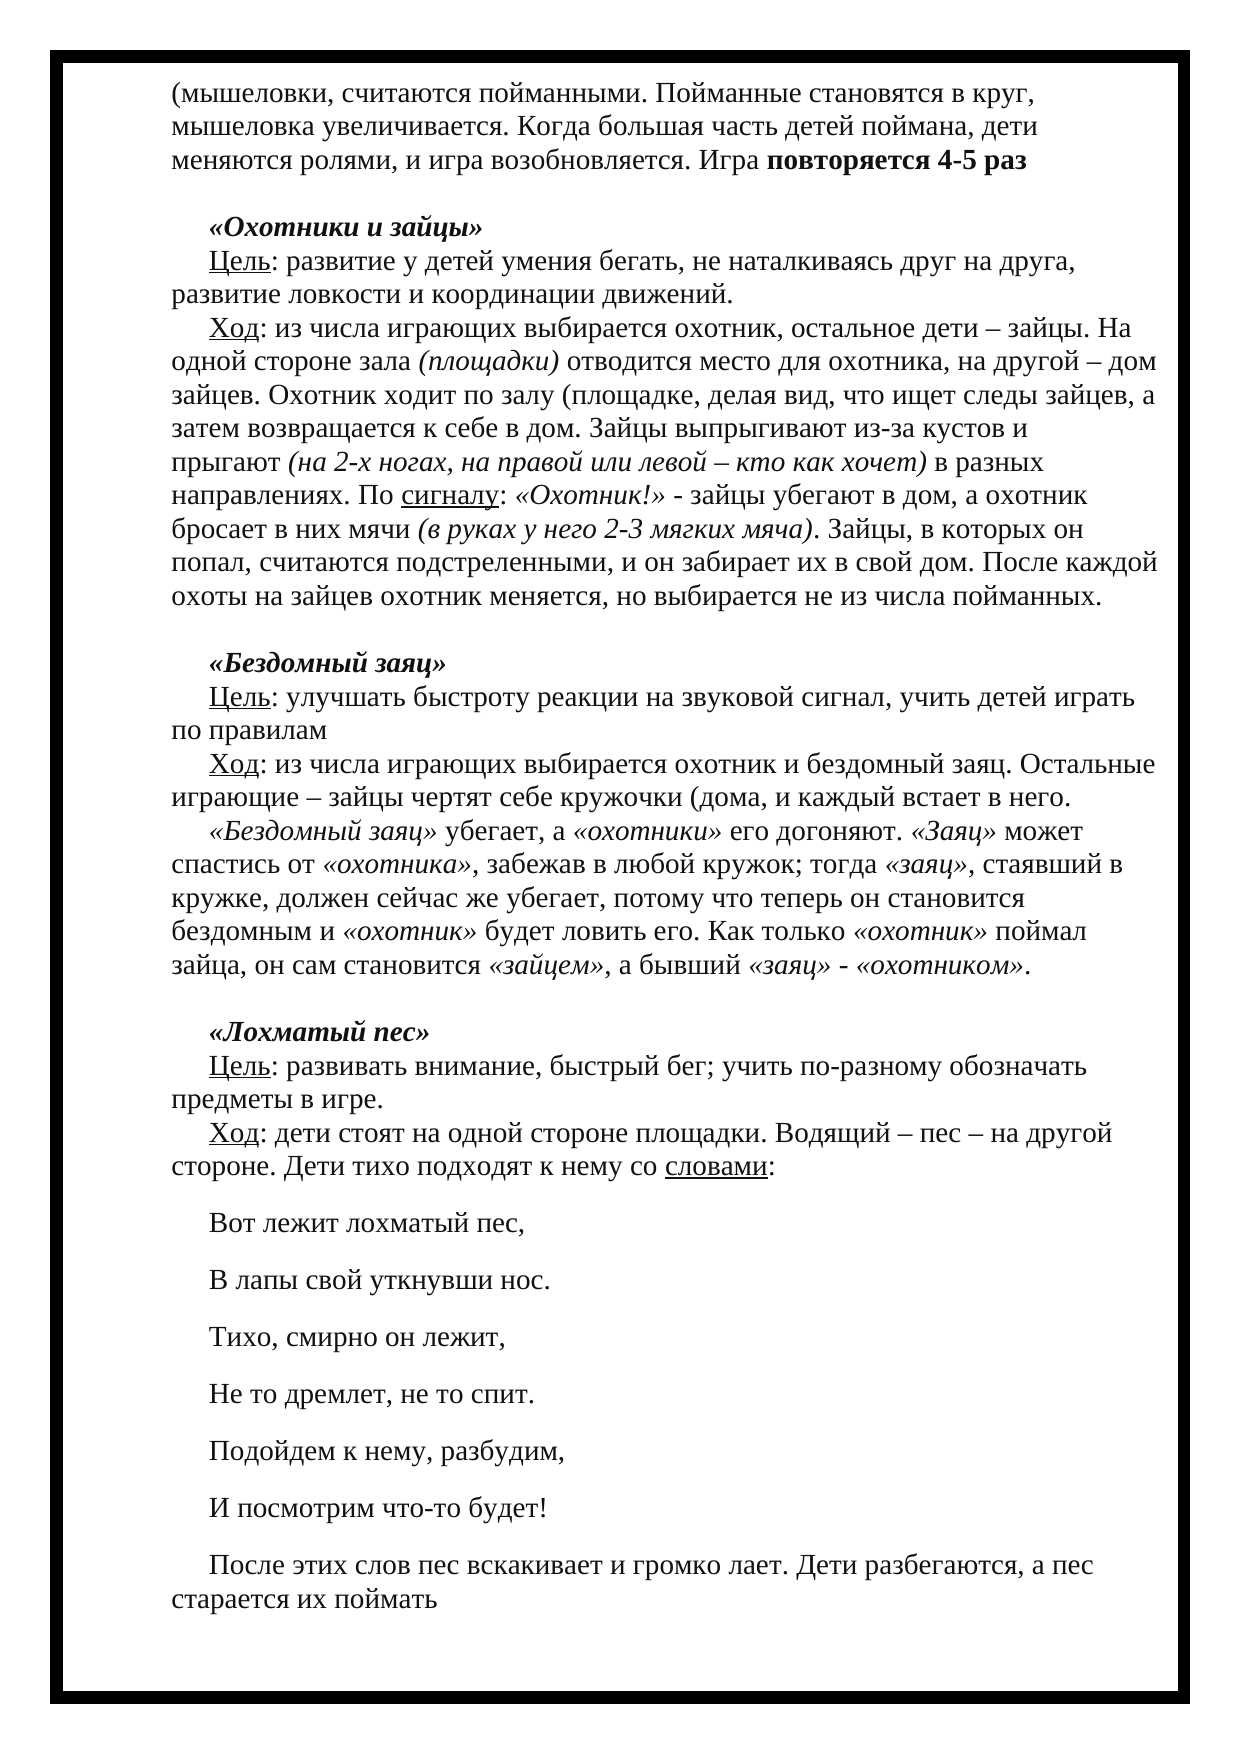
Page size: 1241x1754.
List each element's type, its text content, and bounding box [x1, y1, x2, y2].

text Цель: развивать внимание, быстрый бег; учить по-разному обозначать предметы в игре. [171, 1048, 1165, 1115]
text После этих слов пес вскакивает и громко лает. Дети разбегаются, а пес старается их поймать [171, 1547, 1165, 1614]
text Ход: из числа играющих выбирается охотник и бездомный заяц. Остальные играющие – зайцы чертят себе кружочки (дома, и каждый встает в него. [171, 746, 1165, 813]
text «Бездомный заяц» убегает, а «охотники» его догоняют. «Заяц» может спастись от «охотника», забежав в любой кружок; тогда «заяц», стаявший в кружке, должен сейчас же убегает, потому что теперь он становится бездомным и «охотник» будет ловить его. Как только «охотник» поймал зайца, он сам становится «зайцем», а бывший «заяц» - «охотником». [171, 813, 1165, 981]
text Ход: дети стоят на одной стороне площадки. Водящий – пес – на другой стороне. Дети тихо подходят к нему со словами: [171, 1115, 1165, 1182]
text И посмотрим что-то будет! [171, 1490, 1165, 1524]
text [171, 75, 1165, 176]
text «Лохматый пес» [171, 1014, 1165, 1048]
text Ход: из числа играющих выбирается охотник, остальное дети – зайцы. На одной стороне зала (площадки) отводится место для охотника, на другой – дом зайцев. Охотник ходит по залу (площадке, делая вид, что ищет следы зайцев, а затем возвращается к себе в дом. Зайцы выпрыгивают из-за кустов и прыгают (на 2-х ногах, на правой или левой – кто как хочет) в разных направлениях. По сигналу: «Охотник!» - зайцы убегают в дом, а охотник бросает в них мячи (в руках у него 2-3 мягких мяча). Зайцы, в которых он попал, считаются подстреленными, и он забирает их в свой дом. После каждой охоты на зайцев охотник меняется, но выбирается не из числа пойманных. [171, 310, 1165, 612]
text В лапы свой уткнувши нос. [171, 1262, 1165, 1296]
text Цель: улучшать быстроту реакции на звуковой сигнал, учить детей играть по правилам [171, 679, 1165, 746]
text «Бездомный заяц» [171, 645, 1165, 679]
text Подойдем к нему, разбудим, [171, 1433, 1165, 1467]
text Тихо, смирно он лежит, [171, 1319, 1165, 1353]
text Не то дремлет, не то спит. [171, 1376, 1165, 1410]
text Вот лежит лохматый пес, [171, 1205, 1165, 1239]
text Цель: развитие у детей умения бегать, не наталкиваясь друг на друга, развитие ловкости и координации движений. [171, 243, 1165, 310]
text «Охотники и зайцы» [171, 209, 1165, 243]
